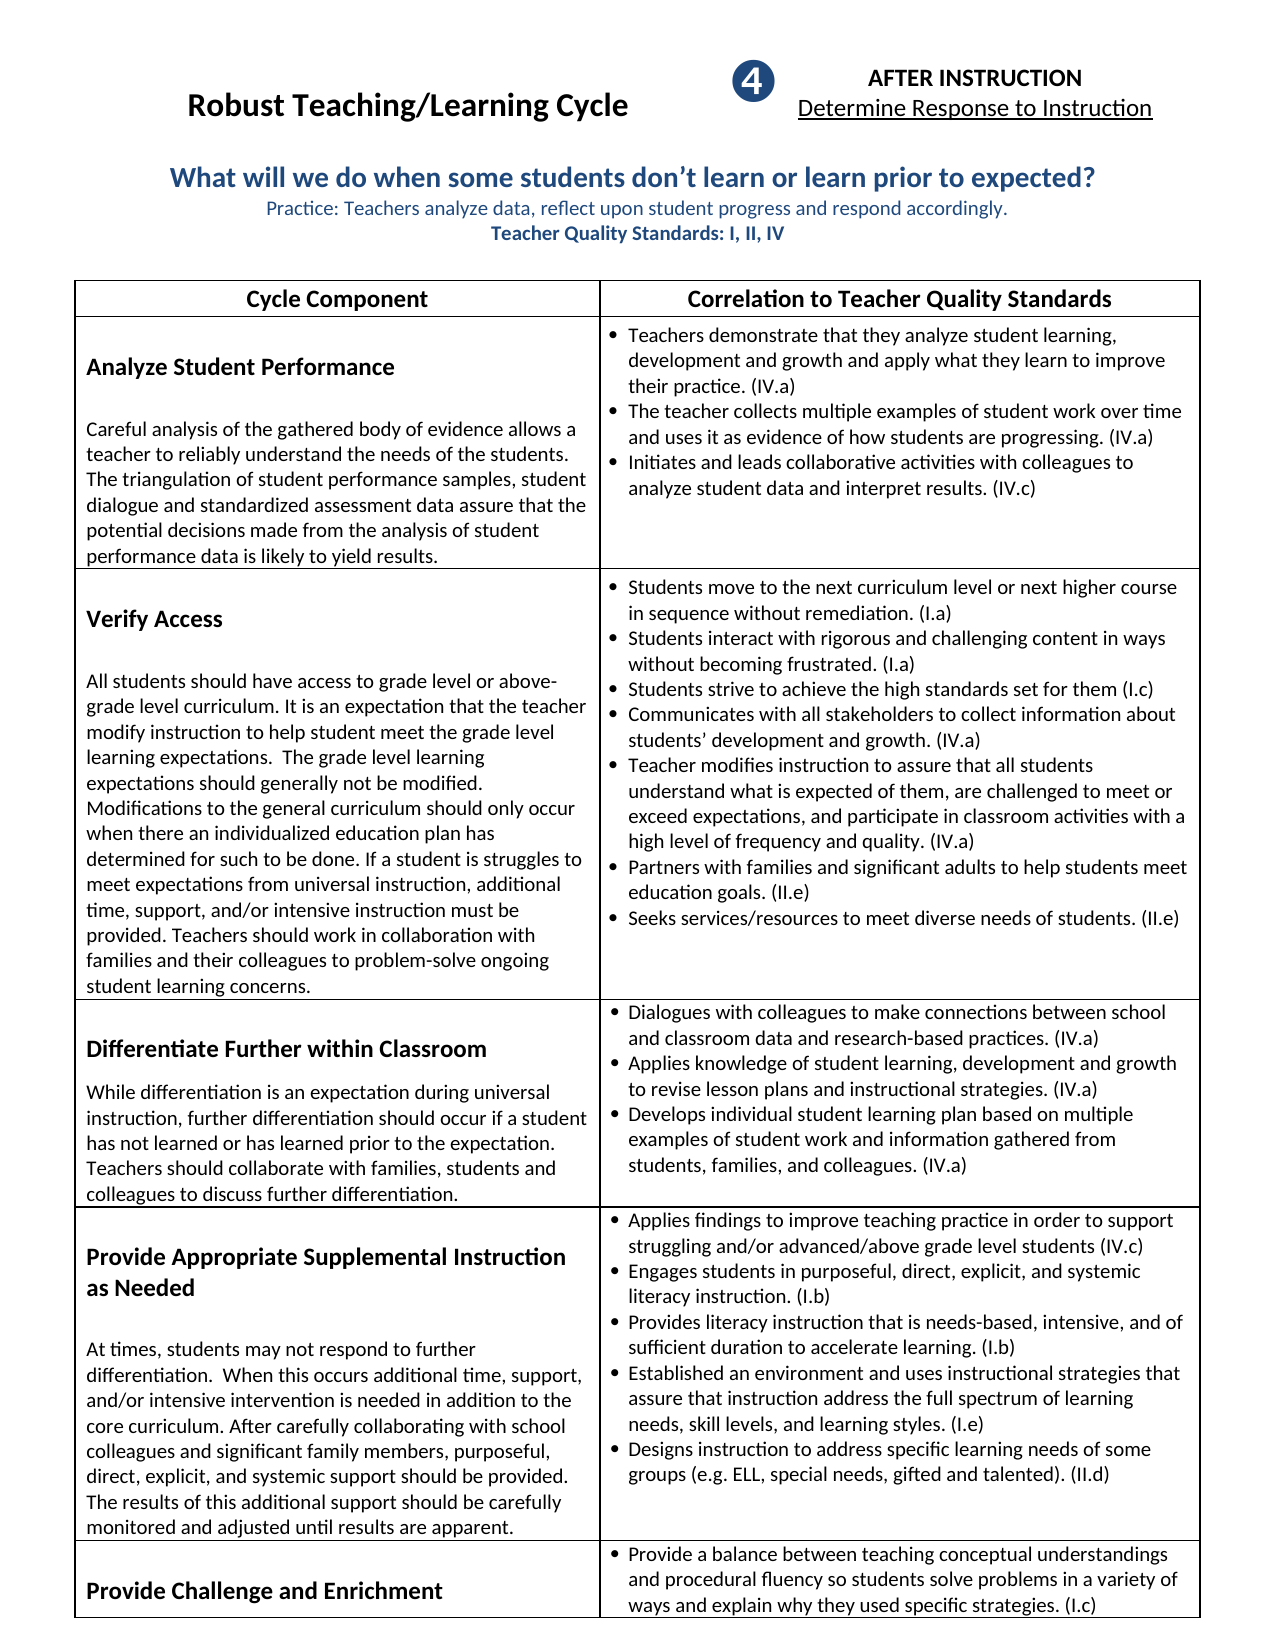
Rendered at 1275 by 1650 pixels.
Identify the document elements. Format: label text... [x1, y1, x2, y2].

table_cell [601, 1541, 1199, 1617]
table_cell Verify Access All students should have access to grade level or above-grade level curriculum. It is an expectation that the teacher modify instruction to help student meet the grade level learning expectations. The grade level learning expectations should generally not be modified. Modifications to the general curriculum should only occur when there an individualized education plan has determined for such to be done. If a student is struggles to meet expectations from universal instruction, additional time, support, and/or intensive instruction must be provided. Teachers should work in collaboration with families and their colleagues to problem-solve ongoing student learning concerns. [76, 569, 599, 998]
table_cell Analyze Student Performance Careful analysis of the gathered body of evidence allows a teacher to reliably understand the needs of the students. The triangulation of student performance samples, student dialogue and standardized assessment data assure that the potential decisions made from the analysis of student performance data is likely to yield results. [76, 317, 599, 568]
table_cell Differentiate Further within Classroom While differentiation is an expectation during universal instruction, further differentiation should occur if a student has not learned or has learned prior to the expectation. Teachers should collaborate with families, students and colleagues to discuss further differentiation. [76, 1000, 599, 1206]
text Teacher Quality Standards: I, II, IV [187, 220, 1087, 246]
table_cell Applies findings to improve teaching practice in order to support struggling and/or advanced/above grade level students (IV.c) Engages students in purposeful, direct, explicit, and systemic literacy instruction. (I.b) Provides literacy instruction that is needs-based, intensive, and of sufficient duration to accelerate learning. (I.b) Established an environment and uses instructional strategies that assure that instruction address the full spectrum of learning needs, skill levels, and learning styles. (I.e) Designs instruction to address specific learning needs of some groups (e.g. ELL, special needs, gifted and talented). (II.d) [601, 1208, 1199, 1540]
table_header Cycle Component [76, 281, 599, 316]
text Robust Teaching/Learning Cycle [187, 84, 1087, 125]
text Practice: Teachers analyze data, reflect upon student progress and respond accordingly. [187, 195, 1087, 220]
table_cell Teachers demonstrate that they analyze student learning, development and growth and apply what they learn to improve their practice. (IV.a) The teacher collects multiple examples of student work over time and uses it as evidence of how students are progressing. (IV.a) Initiates and leads collaborative activities with colleagues to analyze student data and interpret results. (IV.c) [601, 317, 1199, 568]
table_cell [76, 1541, 599, 1617]
table_header Correlation to Teacher Quality Standards [601, 281, 1199, 316]
text What will we do when some students don’t learn or learn prior to expected? [131, 159, 1134, 195]
table_cell Provide Appropriate Supplemental Instruction as Needed At times, students may not respond to further differentiation. When this occurs additional time, support, and/or intensive intervention is needed in addition to the core curriculum. After carefully collaborating with school colleagues and significant family members, purposeful, direct, explicit, and systemic support should be provided. The results of this additional support should be carefully monitored and adjusted until results are apparent. [76, 1208, 599, 1540]
table_cell Dialogues with colleagues to make connections between school and classroom data and research-based practices. (IV.a) Applies knowledge of student learning, development and growth to revise lesson plans and instructional strategies. (IV.a) Develops individual student learning plan based on multiple examples of student work and information gathered from students, families, and colleagues. (IV.a) [601, 1000, 1199, 1206]
table_cell Students move to the next curriculum level or next higher course in sequence without remediation. (I.a) Students interact with rigorous and challenging content in ways without becoming frustrated. (I.a) Students strive to achieve the high standards set for them (I.c) Communicates with all stakeholders to collect information about students’ development and growth. (IV.a) Teacher modifies instruction to assure that all students understand what is expected of them, are challenged to meet or exceed expectations, and participate in classroom activities with a high level of frequency and quality. (IV.a) Partners with families and significant adults to help students meet education goals. (II.e) Seeks services/resources to meet diverse needs of students. (II.e) [601, 569, 1199, 998]
